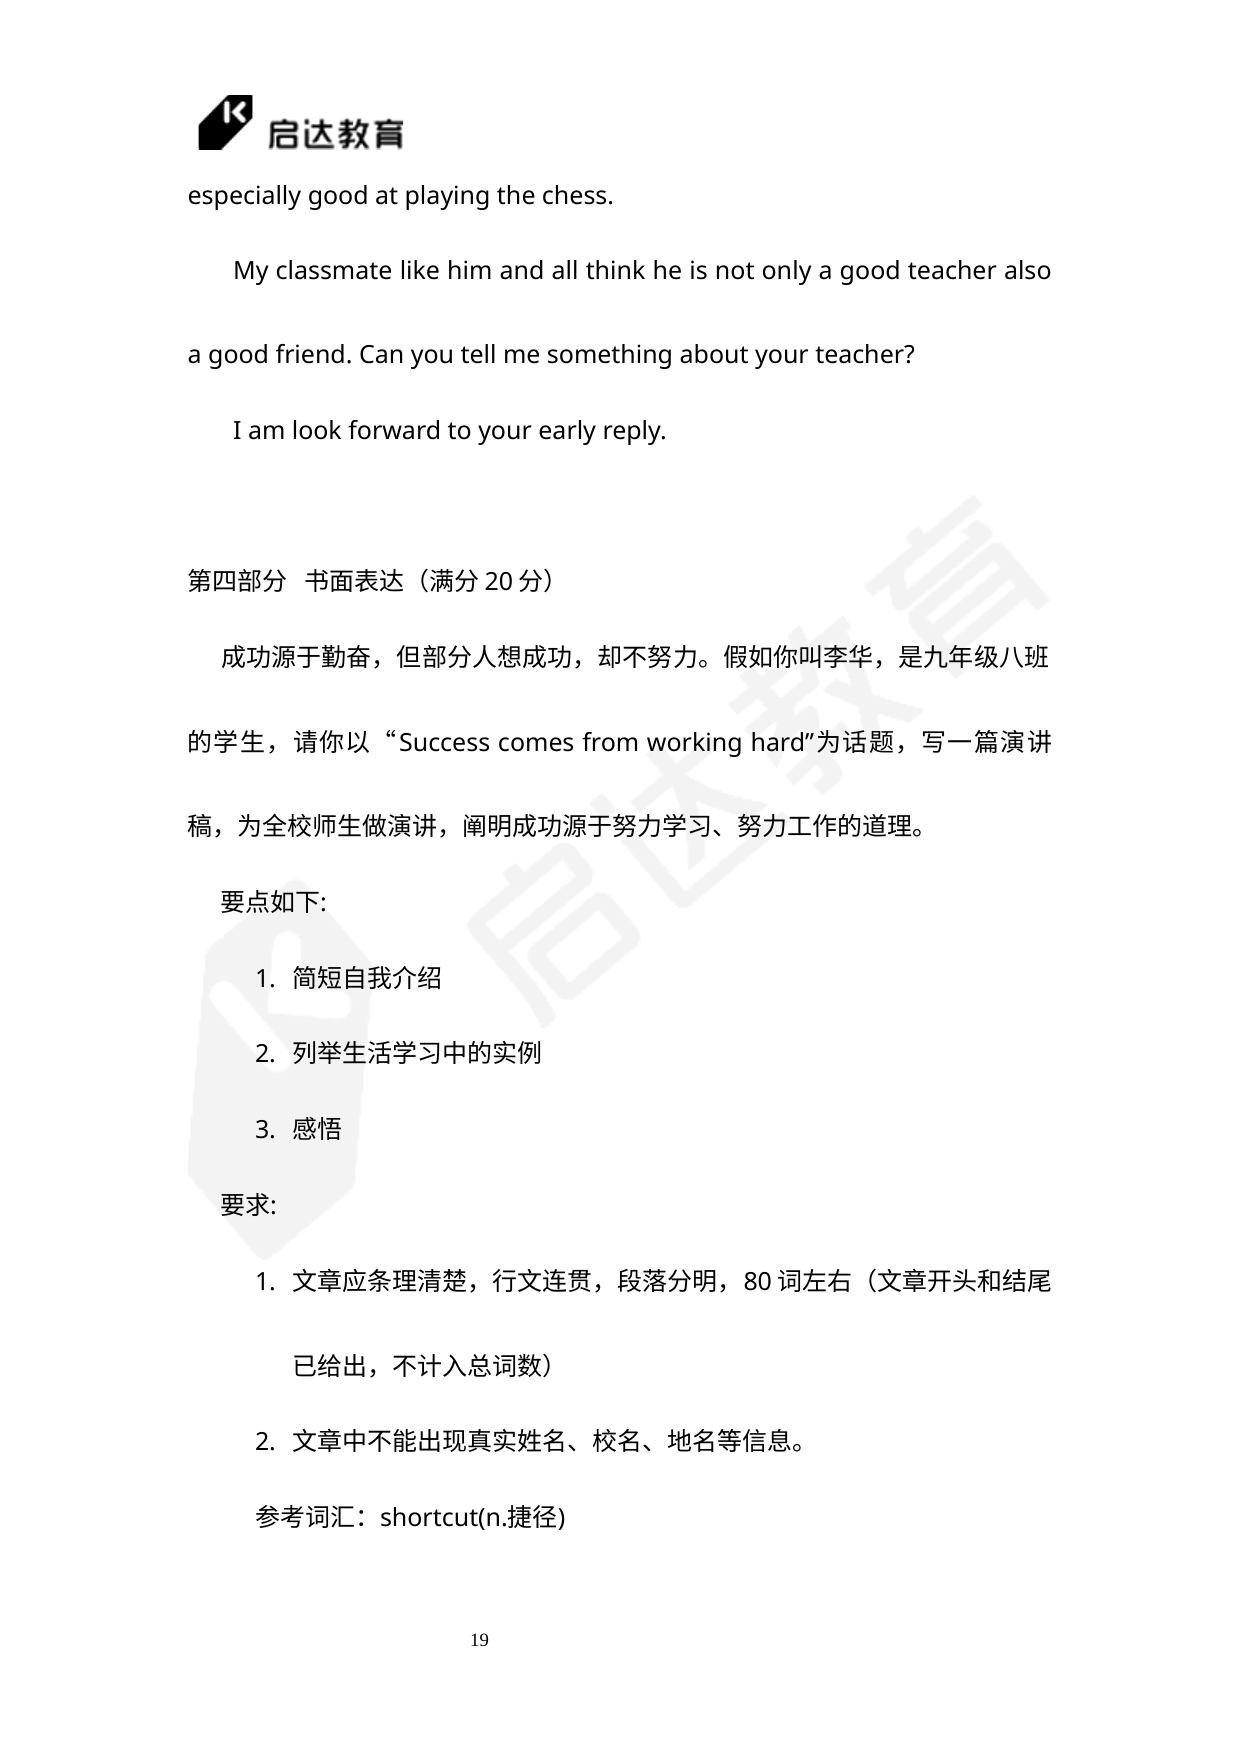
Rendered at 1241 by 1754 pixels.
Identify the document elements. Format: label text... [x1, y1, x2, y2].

list 感悟 [255, 1095, 1053, 1160]
text 要求: [187, 1171, 1053, 1236]
text 参考词汇：shortcut(n.捷径) [255, 1483, 1053, 1548]
list 列举生活学习中的实例 [255, 1019, 1053, 1084]
text I am look forward to your early reply. [187, 397, 1053, 462]
text 要点如下: [187, 868, 1053, 933]
list 简短自我介绍 [255, 944, 1053, 1009]
text 成功源于勤奋，但部分人想成功，却不努力。假如你叫李华，是九年级八班的学生，请你以“Success comes from working hard”为话题，写一篇演讲稿，为全校师生做演讲，阐明成功源于努力学习、努力工作的道理。 [187, 623, 1053, 857]
text My classmate like him and all think he is not only a good teacher also a good friend. Can you tell me something about your teacher? [187, 237, 1053, 387]
text 第四部分 书面表达（满分20分） [187, 547, 1053, 612]
list 文章应条理清楚，行文连贯，段落分明，80词左右（文章开头和结尾已给出，不计入总词数） [255, 1247, 1053, 1397]
picture [198, 95, 404, 150]
list 文章中不能出现真实姓名、校名、地名等信息。 [255, 1407, 1053, 1472]
